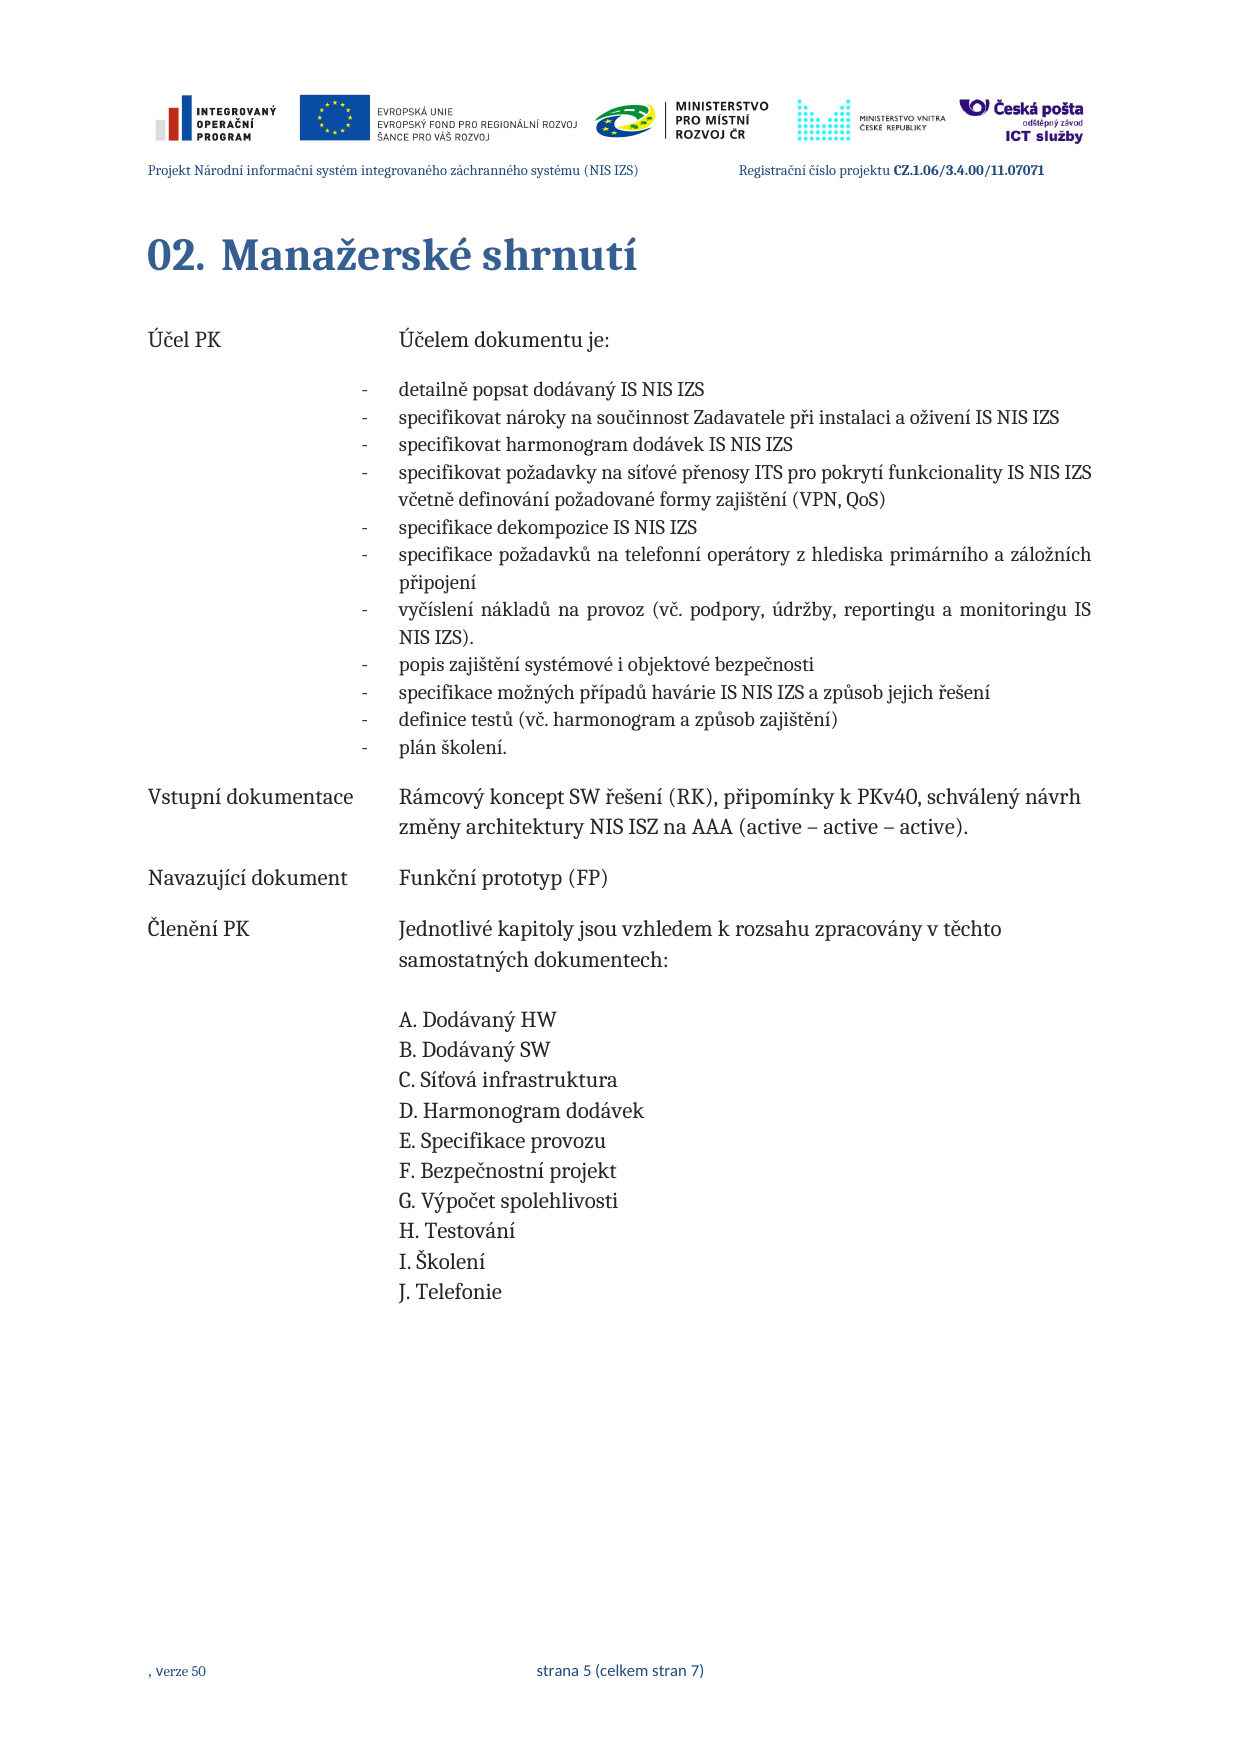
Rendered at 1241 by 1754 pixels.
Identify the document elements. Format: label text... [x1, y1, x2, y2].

text Vstupní dokumentace Rámcový koncept SW řešení (RK), připomínky k PKv40, schválený návrh změny architektury NIS ISZ na AAA (active – active – active). [148, 784, 1092, 841]
list specifikovat požadavky na síťové přenosy ITS pro pokrytí funkcionality IS NIS IZS včetně definování požadované formy zajištění (VPN, QoS) [361, 461, 1092, 512]
list popis zajištění systémové i objektové bezpečnosti [361, 653, 1092, 677]
picture [147, 86, 1091, 152]
list specifikace požadavků na telefonní operátory z hlediska primárního a záložních připojení [361, 543, 1092, 594]
list detailně popsat dodávaný IS NIS IZS [361, 378, 1092, 402]
list plán školení. [361, 736, 1092, 759]
text Účel PK Účelem dokumentu je: [148, 327, 1092, 353]
list specifikovat harmonogram dodávek IS NIS IZS [361, 433, 1092, 457]
list specifikace dekompozice IS NIS IZS [361, 516, 1092, 539]
subtitle Manažerské shrnutí [148, 229, 1092, 282]
list vyčíslení nákladů na provoz (vč. podpory, údržby, reportingu a monitoringu IS NIS IZS). [361, 598, 1092, 649]
list definice testů (vč. harmonogram a způsob zajištění) [361, 708, 1092, 732]
list specifikace možných případů havárie IS NIS IZS a způsob jejich řešení [361, 681, 1092, 704]
list specifikovat nároky na součinnost Zadavatele při instalaci a oživení IS NIS IZS [361, 406, 1092, 429]
text Navazující dokument Funkční prototyp (FP) [148, 865, 1092, 892]
text Členění PK Jednotlivé kapitoly jsou vzhledem k rozsahu zpracovány v těchto samostatných dokumentech: A. Dodávaný HW B. Dodávaný SW C. Síťová infrastruktura D. Harmonogram dodávek E. Specifikace provozu F. Bezpečnostní projekt G. Výpočet spolehlivosti H. Testování I. Školení J. Telefonie [148, 916, 1092, 1305]
